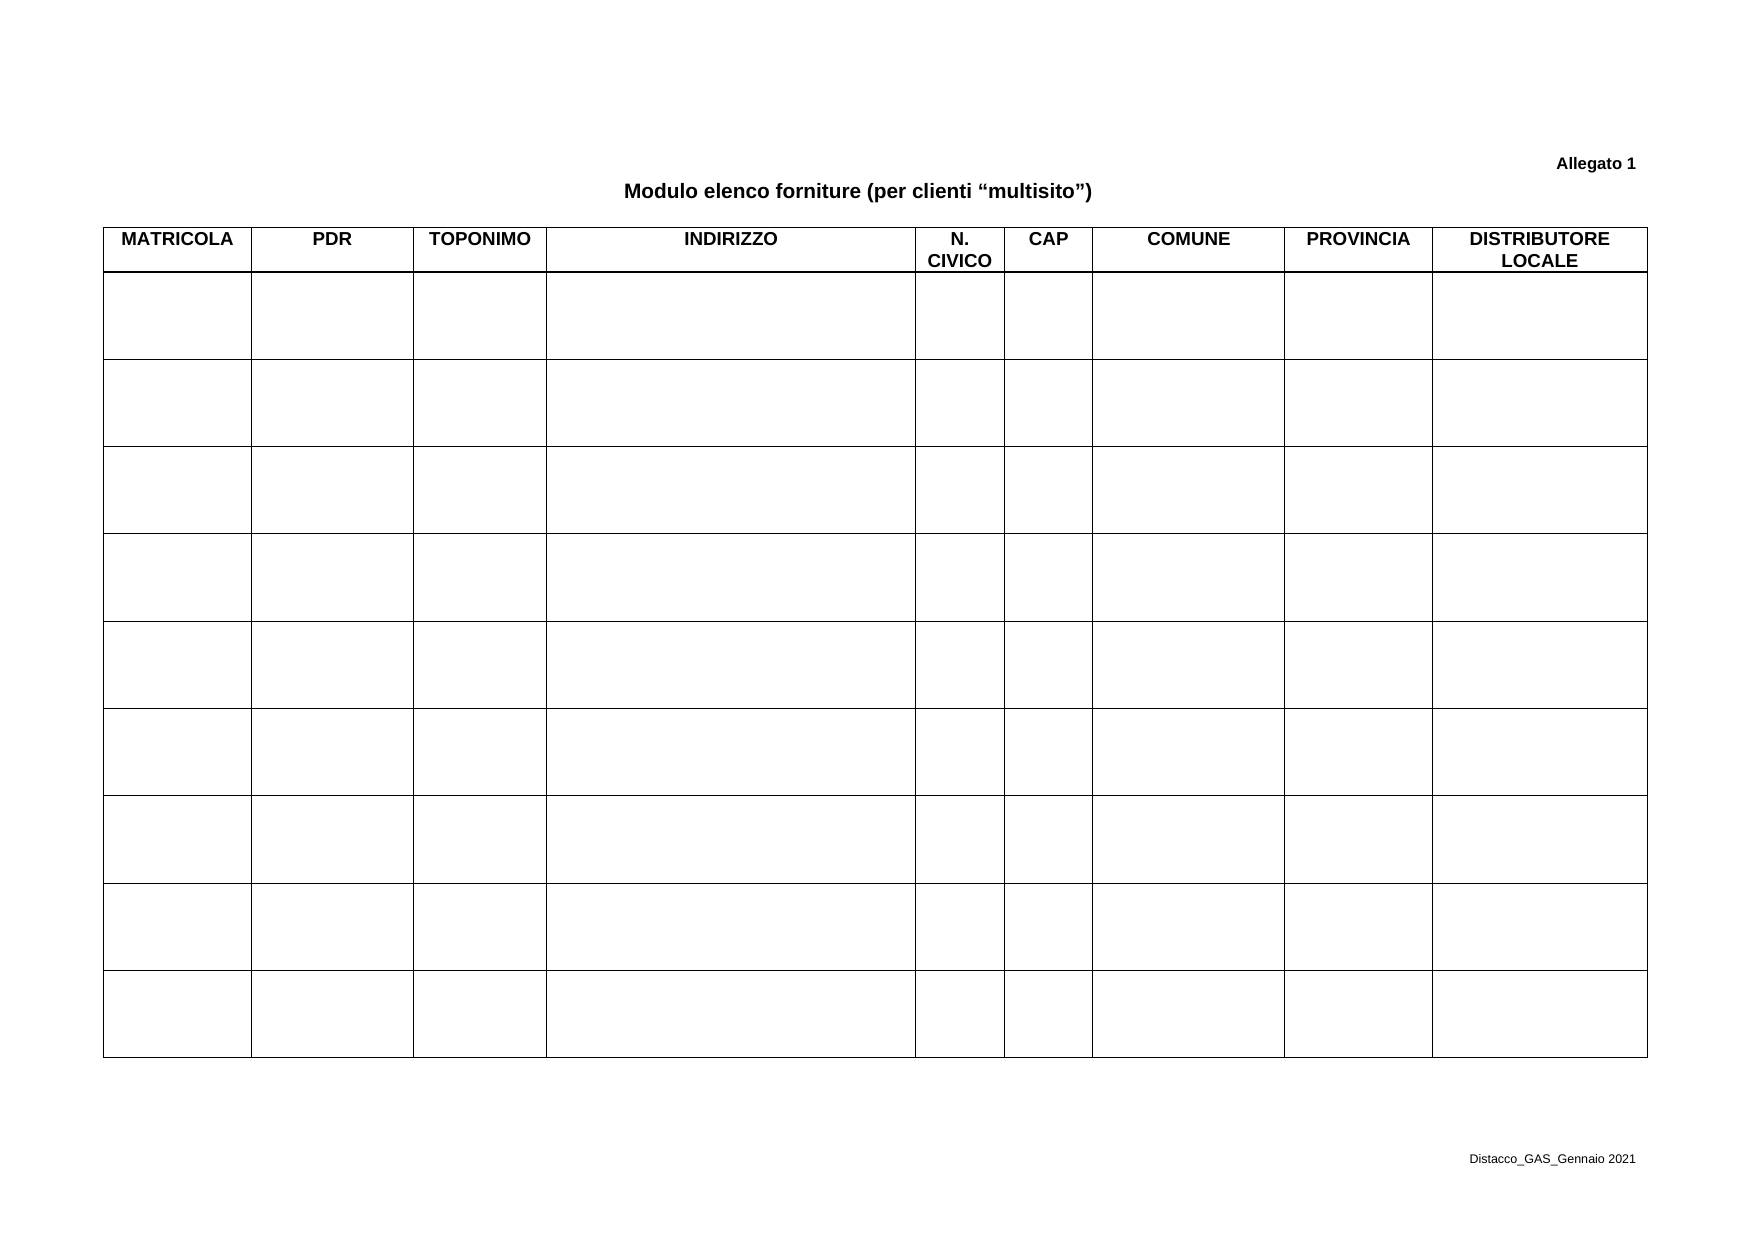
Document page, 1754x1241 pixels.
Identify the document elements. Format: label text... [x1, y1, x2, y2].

table_cell [414, 534, 546, 621]
table_cell [104, 709, 251, 795]
table_cell [1005, 534, 1092, 621]
table_header CAP [1005, 228, 1092, 271]
table_cell [1285, 884, 1432, 970]
table_header TOPONIMO [414, 228, 546, 271]
table_cell [414, 709, 546, 795]
table_cell [1093, 971, 1284, 1057]
table_cell [916, 360, 1004, 446]
table_cell [547, 709, 915, 795]
table_cell [414, 360, 546, 446]
table_cell [252, 273, 413, 359]
table_cell [414, 447, 546, 533]
table_cell [104, 622, 251, 708]
table_cell [414, 971, 546, 1057]
table_cell [1093, 534, 1284, 621]
table_cell [1285, 971, 1432, 1057]
table_cell [252, 622, 413, 708]
table_cell [1433, 360, 1647, 446]
table_cell [916, 884, 1004, 970]
table_cell [916, 709, 1004, 795]
table_cell [414, 273, 546, 359]
table_cell [1285, 447, 1432, 533]
table_header COMUNE [1093, 228, 1284, 271]
table_cell [547, 622, 915, 708]
table_cell [916, 447, 1004, 533]
table_cell [104, 884, 251, 970]
table_header DISTRIBUTORE LOCALE [1433, 228, 1647, 271]
table_cell [104, 360, 251, 446]
table_cell [1285, 709, 1432, 795]
table_cell [1005, 447, 1092, 533]
table_cell [1285, 534, 1432, 621]
table_cell [1005, 273, 1092, 359]
table_cell [414, 622, 546, 708]
table_header INDIRIZZO [547, 228, 915, 271]
table_cell [1285, 796, 1432, 882]
table_cell [1093, 360, 1284, 446]
table_cell [104, 534, 251, 621]
table_cell [1005, 709, 1092, 795]
table_cell [916, 796, 1004, 882]
table_cell [1285, 622, 1432, 708]
table_cell [1433, 884, 1647, 970]
table_cell [104, 273, 251, 359]
table_cell [1093, 273, 1284, 359]
table_cell [547, 273, 915, 359]
text Modulo elenco forniture (per clienti “multisito”) [81, 179, 1636, 203]
table_cell [1005, 971, 1092, 1057]
table_cell [1433, 447, 1647, 533]
table_cell [252, 709, 413, 795]
table_cell [414, 796, 546, 882]
table_cell [547, 796, 915, 882]
table_cell [547, 360, 915, 446]
table_cell [1005, 884, 1092, 970]
table_cell [1433, 534, 1647, 621]
table_cell [104, 796, 251, 882]
table_header N. CIVICO [916, 228, 1004, 271]
subtitle Allegato 1 [118, 154, 1636, 173]
table_header PDR [252, 228, 413, 271]
table_cell [1005, 360, 1092, 446]
table_cell [1005, 796, 1092, 882]
table_cell [916, 534, 1004, 621]
table_cell [104, 971, 251, 1057]
table_cell [252, 447, 413, 533]
table_cell [252, 796, 413, 882]
table_cell [916, 273, 1004, 359]
table_cell [252, 884, 413, 970]
table_cell [547, 534, 915, 621]
table_cell [1093, 709, 1284, 795]
table_header PROVINCIA [1285, 228, 1432, 271]
table_cell [414, 884, 546, 970]
table_cell [252, 534, 413, 621]
table_cell [1285, 273, 1432, 359]
table_cell [547, 971, 915, 1057]
table_cell [1433, 273, 1647, 359]
table_cell [104, 447, 251, 533]
table_cell [1433, 796, 1647, 882]
table_cell [1093, 884, 1284, 970]
table_cell [1433, 709, 1647, 795]
table_cell [916, 622, 1004, 708]
table_cell [1093, 796, 1284, 882]
table_header MATRICOLA [104, 228, 251, 271]
table_cell [252, 360, 413, 446]
table_cell [547, 884, 915, 970]
table_cell [1285, 360, 1432, 446]
table_cell [252, 971, 413, 1057]
table_cell [547, 447, 915, 533]
table_cell [1005, 622, 1092, 708]
table_cell [1093, 447, 1284, 533]
table_cell [916, 971, 1004, 1057]
table_cell [1433, 622, 1647, 708]
table_cell [1093, 622, 1284, 708]
table_cell [1433, 971, 1647, 1057]
